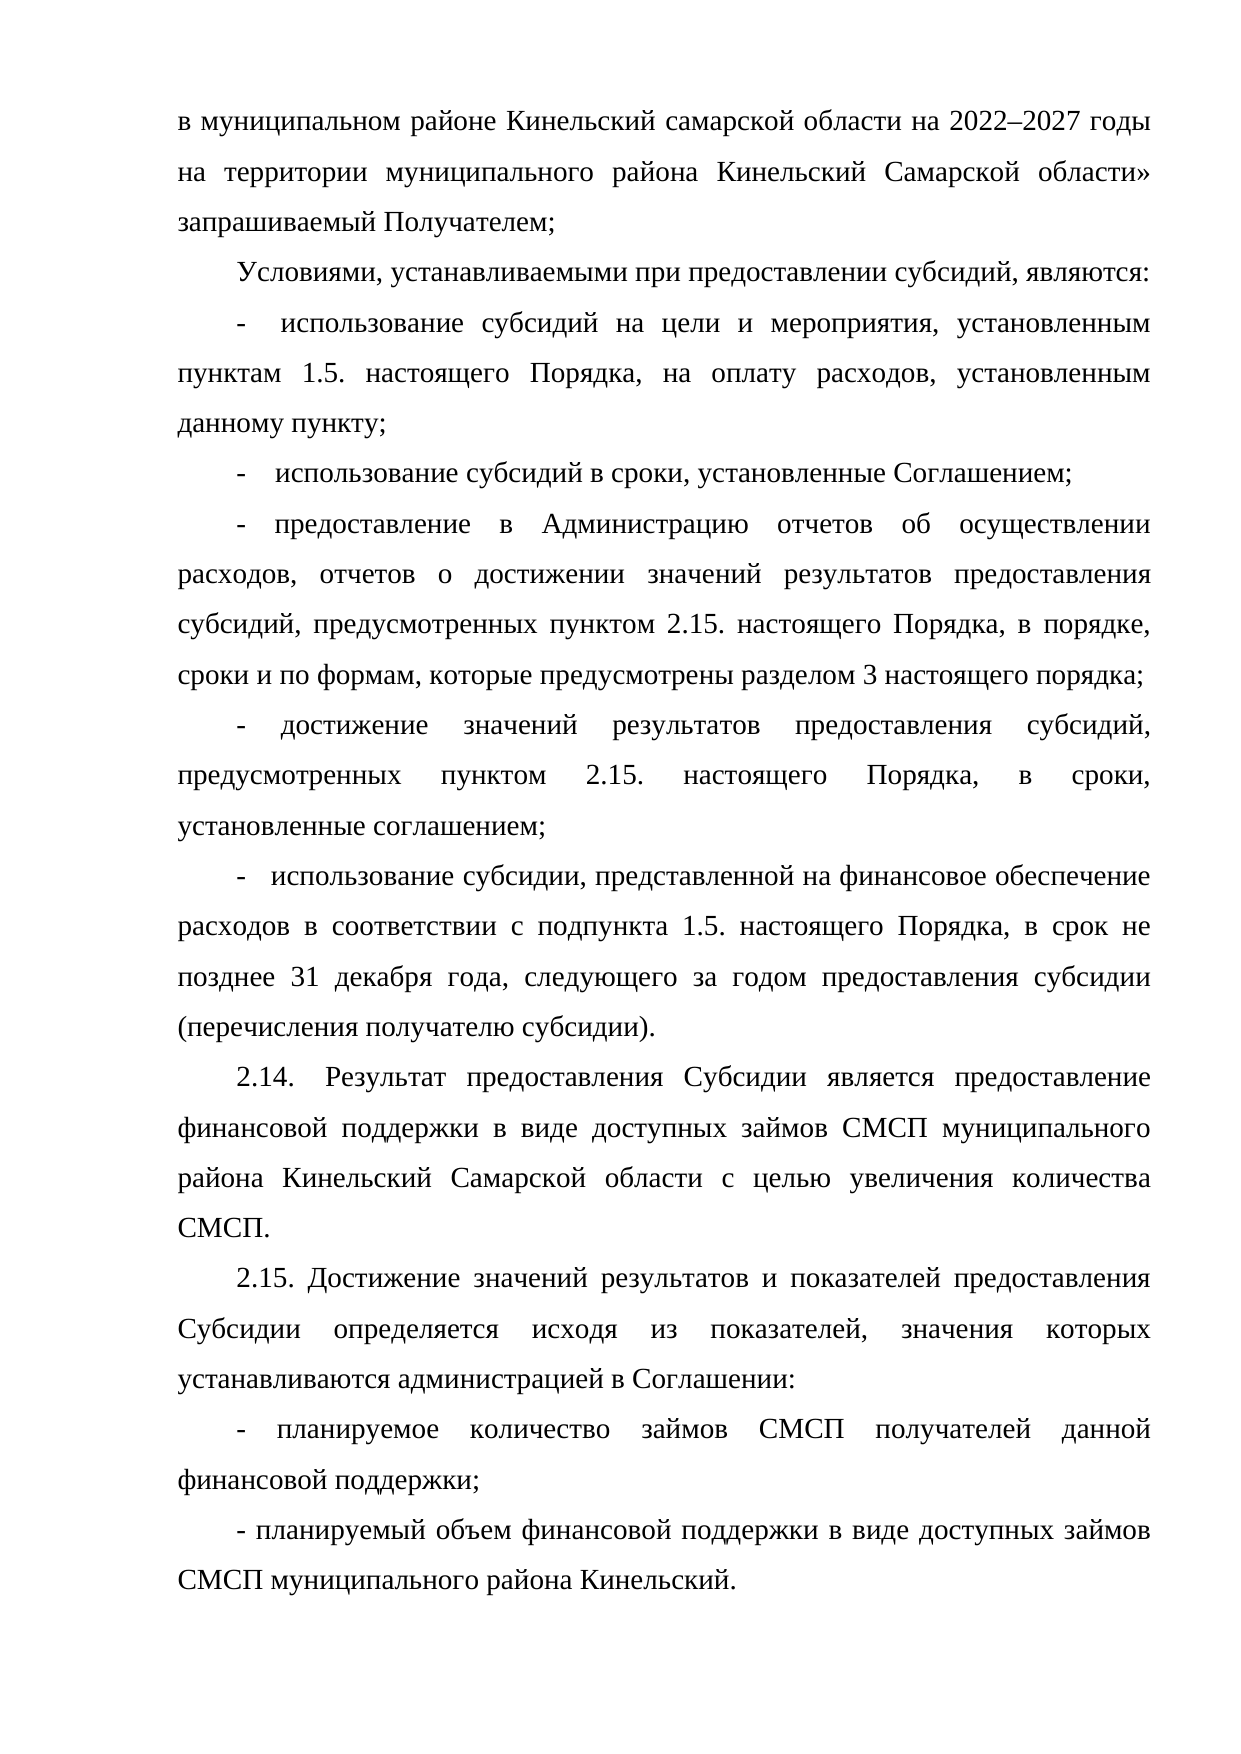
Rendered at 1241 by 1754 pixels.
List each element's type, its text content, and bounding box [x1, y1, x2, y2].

text Условиями, устанавливаемыми при предоставлении субсидий, являются: [177, 254, 1152, 288]
text 2.14. Результат предоставления Субсидии является предоставление финансовой поддержки в виде доступных займов СМСП муниципального района Кинельский Самарской области с целью увеличения количества СМСП. [177, 1059, 1152, 1244]
text - предоставление в Администрацию отчетов об осуществлении расходов, отчетов о достижении значений результатов предоставления субсидий, предусмотренных пунктом 2.15. настоящего Порядка, в порядке, сроки и по формам, которые предусмотрены разделом 3 настоящего порядка; [177, 506, 1152, 690]
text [177, 103, 1152, 238]
text - достижение значений результатов предоставления субсидий, предусмотренных пунктом 2.15. настоящего Порядка, в сроки, установленные соглашением; [177, 707, 1152, 841]
text - использование субсидии, представленной на финансовое обеспечение расходов в соответствии с подпункта 1.5. настоящего Порядка, в срок не позднее 31 декабря года, следующего за годом предоставления субсидии (перечисления получателю субсидии). [177, 858, 1152, 1043]
text - использование субсидий на цели и мероприятия, установленным пунктам 1.5. настоящего Порядка, на оплату расходов, установленным данному пункту; [177, 305, 1152, 439]
text 2.15. Достижение значений результатов и показателей предоставления Субсидии определяется исходя из показателей, значения которых устанавливаются администрацией в Соглашении: [177, 1261, 1152, 1395]
text - планируемое количество займов СМСП получателей данной финансовой поддержки; [177, 1412, 1152, 1495]
text - использование субсидий в сроки, установленные Соглашением; [177, 456, 1152, 489]
text - планируемый объем финансовой поддержки в виде доступных займов СМСП муниципального района Кинельский. [177, 1512, 1152, 1596]
